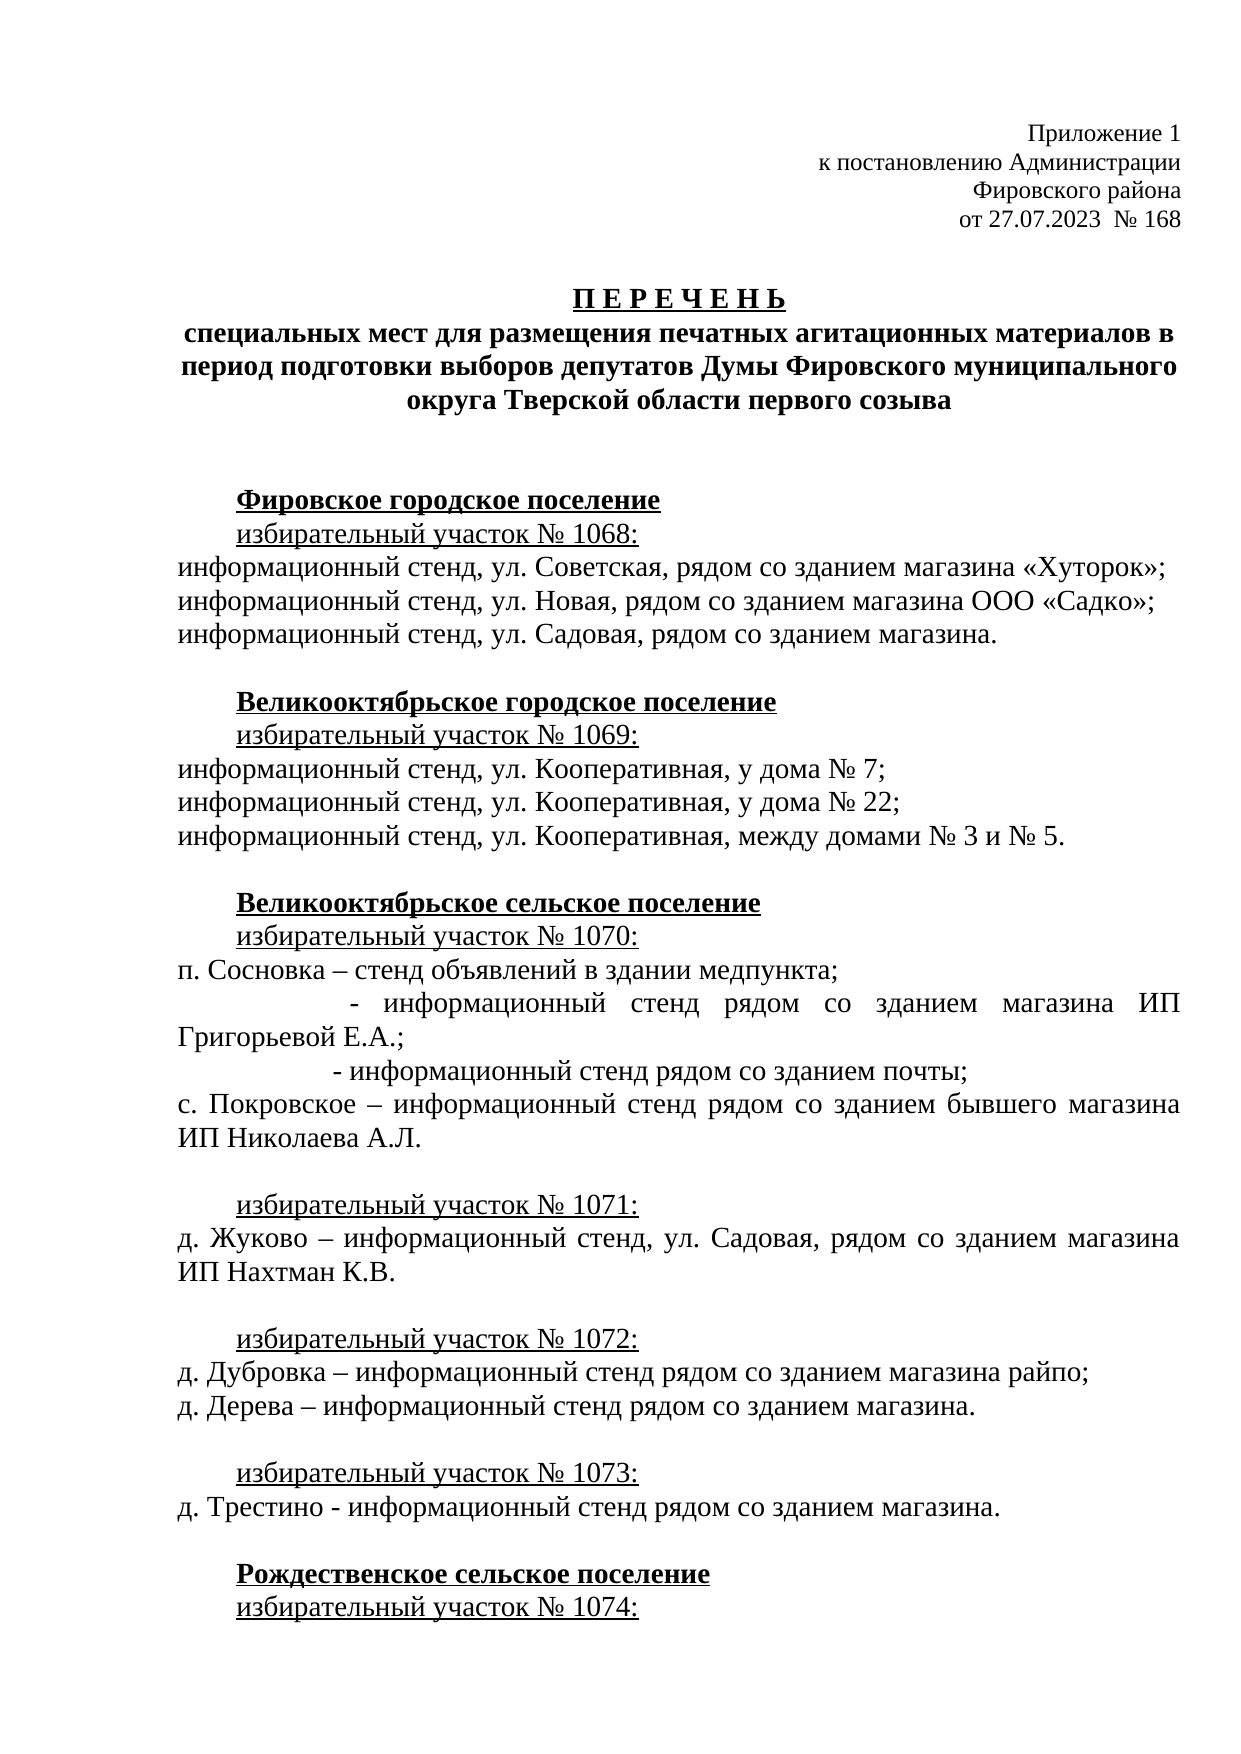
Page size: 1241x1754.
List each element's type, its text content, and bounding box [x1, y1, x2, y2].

text Великооктябрьское сельское поселение [177, 885, 1181, 918]
text Рождественское сельское поселение [177, 1556, 1181, 1589]
text Великооктябрьское городское поселение [177, 684, 1181, 717]
subtitle П Е Р Е Ч Е Н Ь [177, 281, 1181, 315]
text избирательный участок № 1071: [177, 1187, 1181, 1220]
subtitle Фировского района [177, 176, 1181, 204]
text избирательный участок № 1069: [177, 717, 1181, 751]
text информационный стенд, ул. Кооперативная, у дома № 7; [177, 751, 1181, 784]
text д. Дерева – информационный стенд рядом со зданием магазина. [177, 1388, 1181, 1422]
text Приложение 1 [177, 118, 1181, 147]
text п. Сосновка – стенд объявлений в здании медпункта; [177, 952, 1181, 986]
text избирательный участок № 1068: [177, 516, 1181, 549]
text д. Трестино - информационный стенд рядом со зданием магазина. [177, 1489, 1181, 1522]
text избирательный участок № 1074: [177, 1589, 1181, 1623]
text избирательный участок № 1072: [177, 1321, 1181, 1354]
text д. Дубровка – информационный стенд рядом со зданием магазина райпо; [177, 1354, 1181, 1388]
text информационный стенд, ул. Кооперативная, у дома № 22; [177, 784, 1181, 818]
text - информационный стенд рядом со зданием магазина ИП Григорьевой Е.А.; [177, 986, 1181, 1053]
subtitle от 27.07.2023 № 168 [177, 204, 1181, 233]
text Фировское городское поселение [177, 482, 1181, 516]
text информационный стенд, ул. Садовая, рядом со зданием магазина. [177, 617, 1181, 650]
text избирательный участок № 1073: [177, 1455, 1181, 1489]
text информационный стенд, ул. Кооперативная, между домами № 3 и № 5. [177, 818, 1181, 851]
text с. Покровское – информационный стенд рядом со зданием бывшего магазина ИП Николаева А.Л. [177, 1086, 1181, 1153]
text избирательный участок № 1070: [177, 918, 1181, 952]
text специальных мест для размещения печатных агитационных материалов в период подготовки выборов депутатов Думы Фировского муниципального округа Тверской области первого созыва [177, 315, 1181, 415]
text информационный стенд, ул. Новая, рядом со зданием магазина ООО «Садко»; [177, 583, 1181, 617]
text д. Жуково – информационный стенд, ул. Садовая, рядом со зданием магазина ИП Нахтман К.В. [177, 1220, 1181, 1287]
text информационный стенд, ул. Советская, рядом со зданием магазина «Хуторок»; [177, 549, 1181, 583]
subtitle к постановлению Администрации [177, 147, 1181, 176]
text - информационный стенд рядом со зданием почты; [177, 1053, 1181, 1086]
